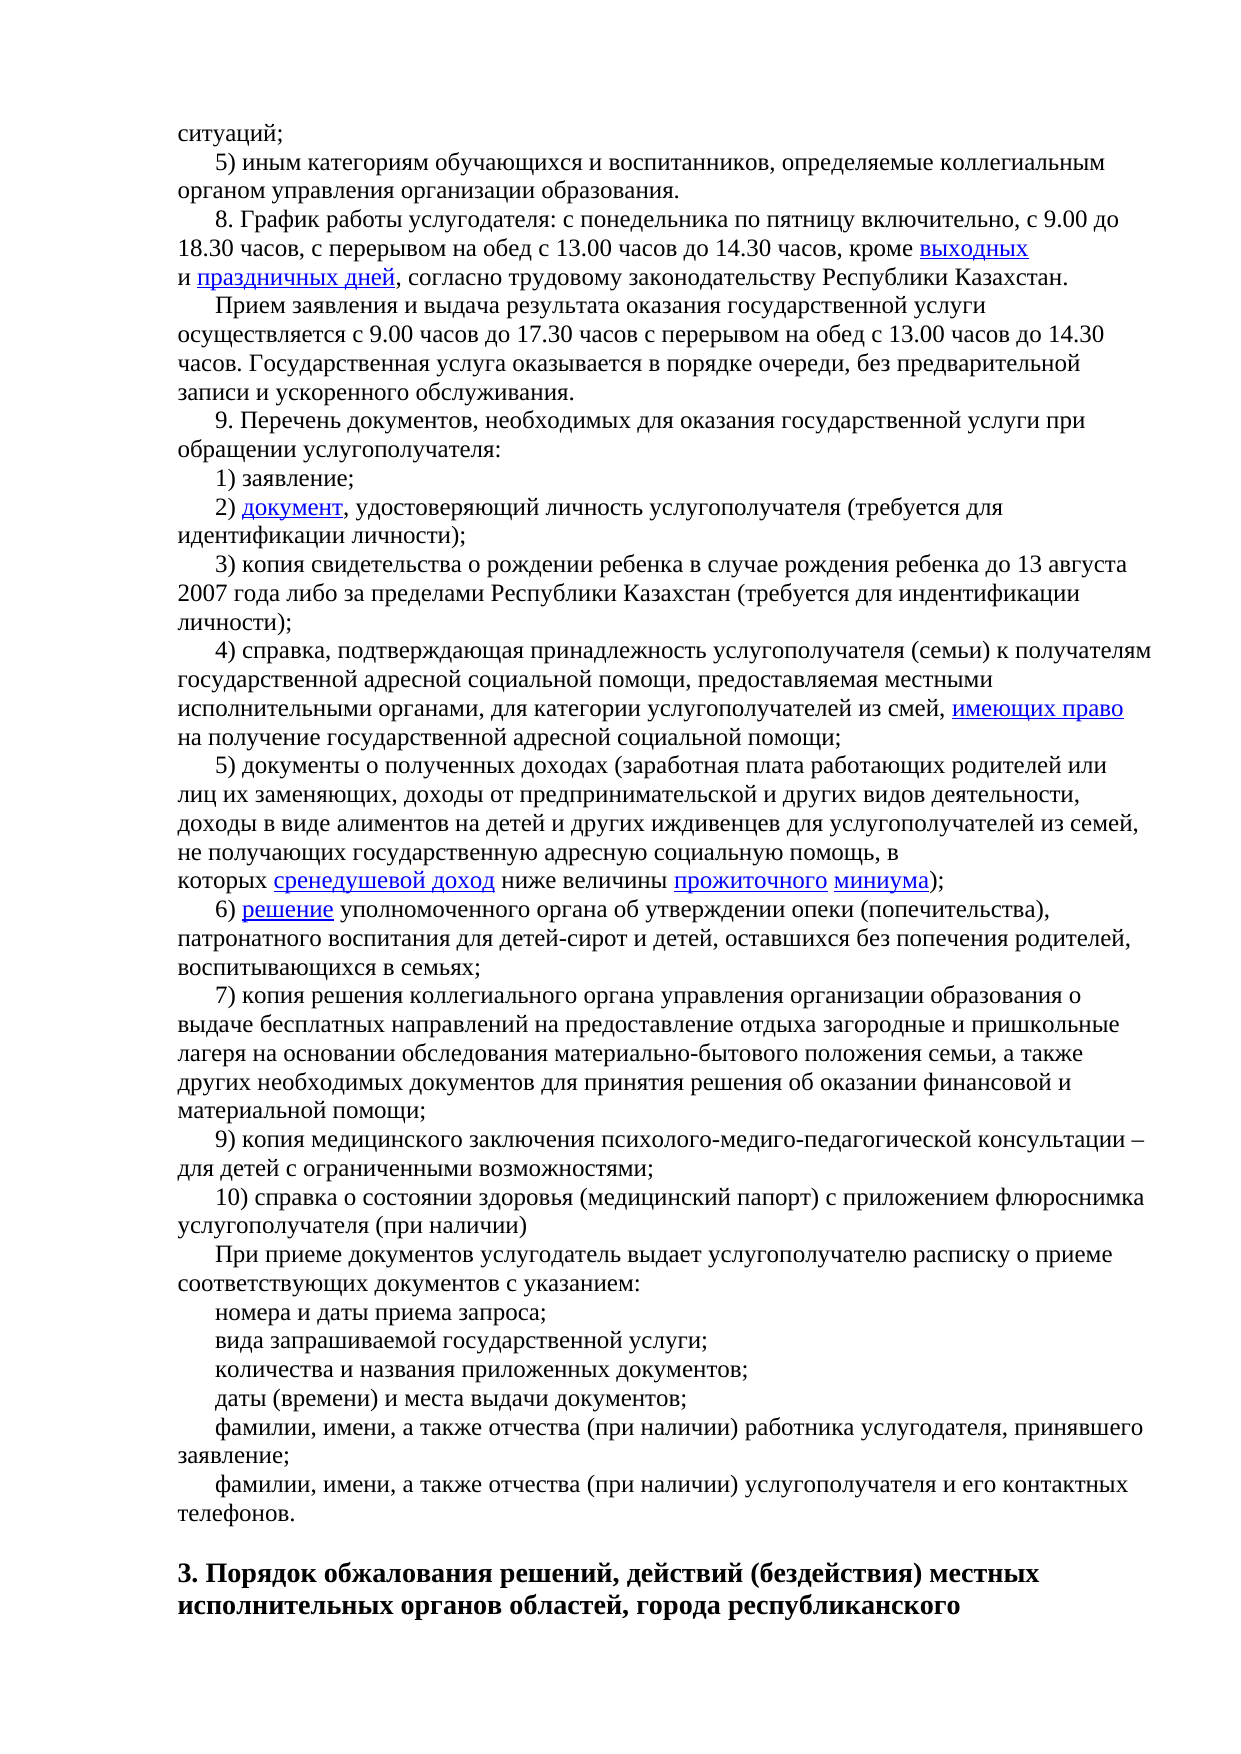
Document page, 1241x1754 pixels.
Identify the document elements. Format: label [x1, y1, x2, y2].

text [177, 118, 1152, 1527]
text [177, 1556, 1152, 1621]
